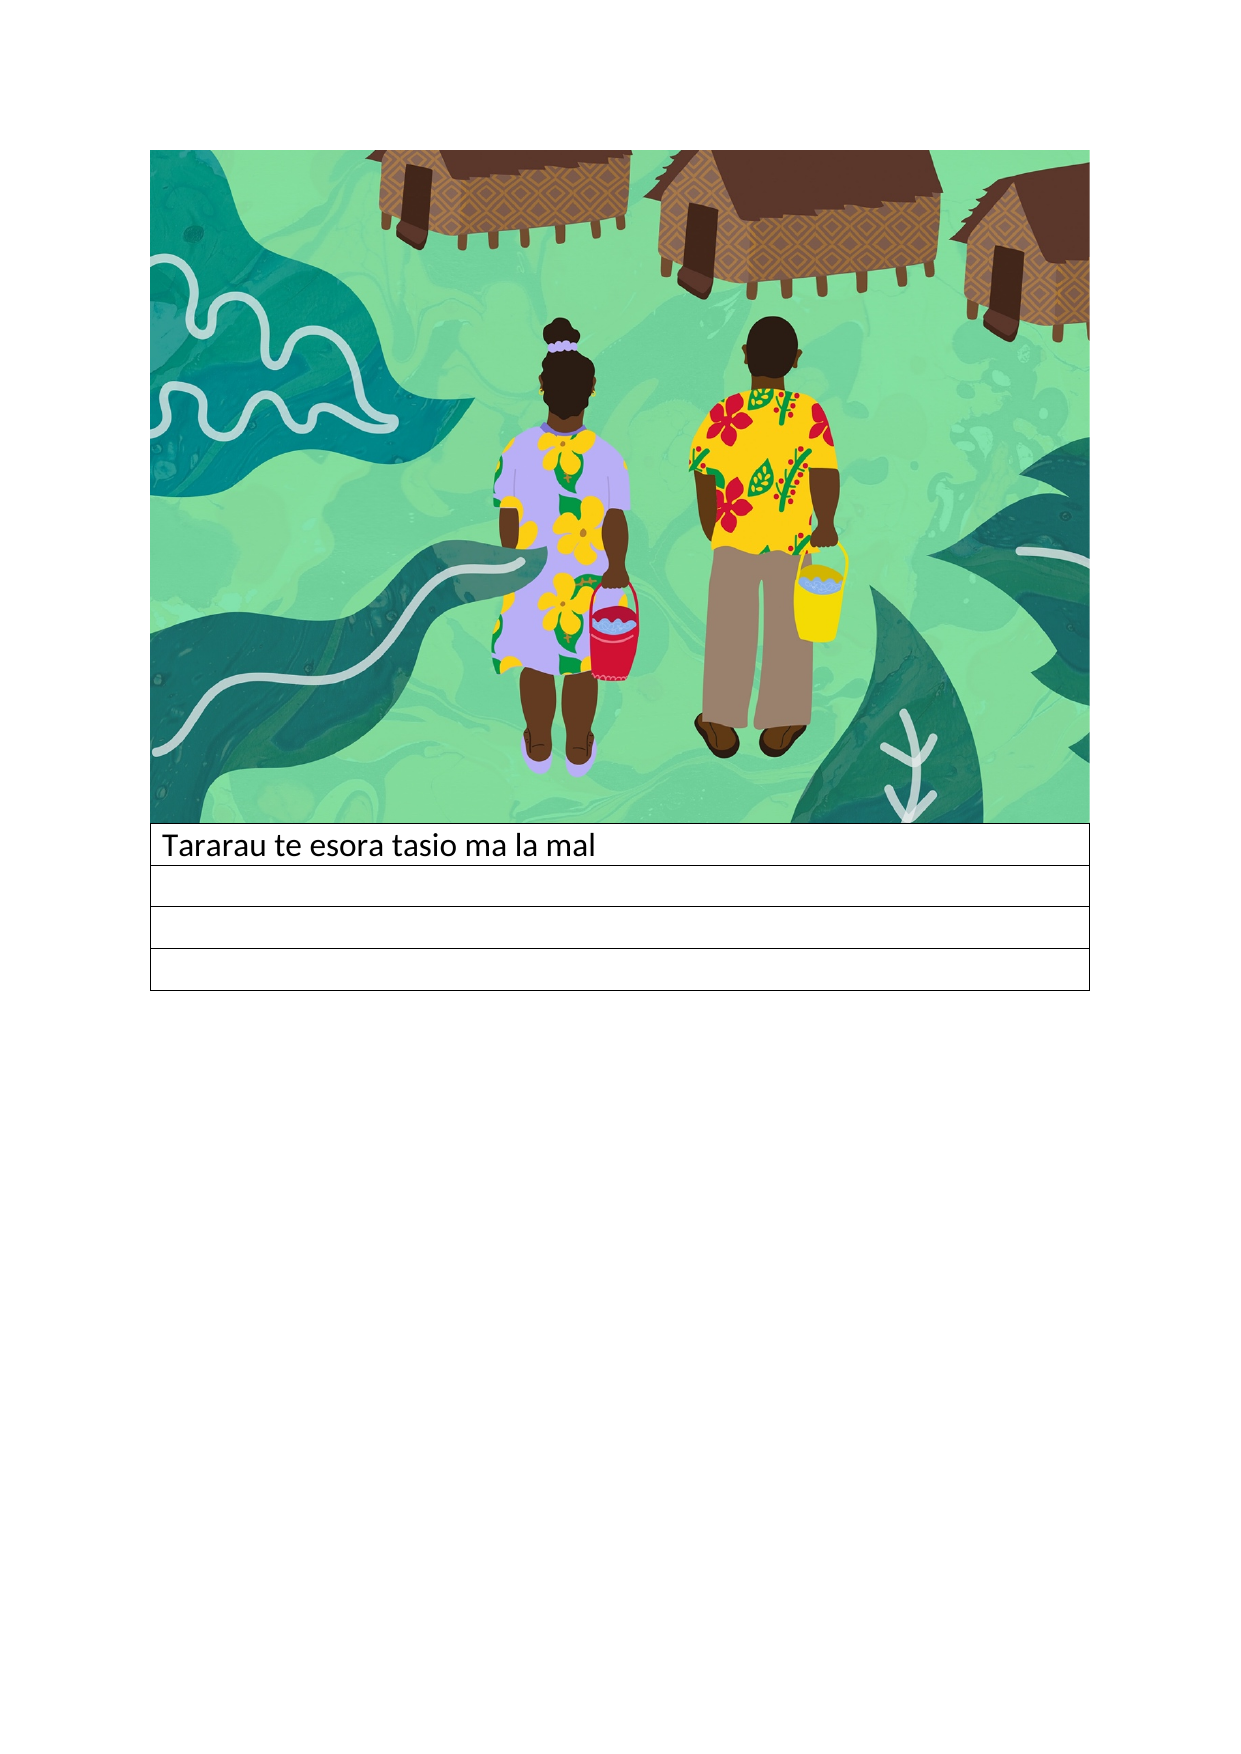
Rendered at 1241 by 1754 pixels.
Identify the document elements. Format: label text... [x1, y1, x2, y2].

table_cell [151, 907, 1089, 948]
table_cell [151, 949, 1089, 990]
picture [150, 150, 1090, 823]
table_header Tararau te esora tasio ma la mal [151, 824, 1089, 864]
table_cell [151, 866, 1089, 906]
